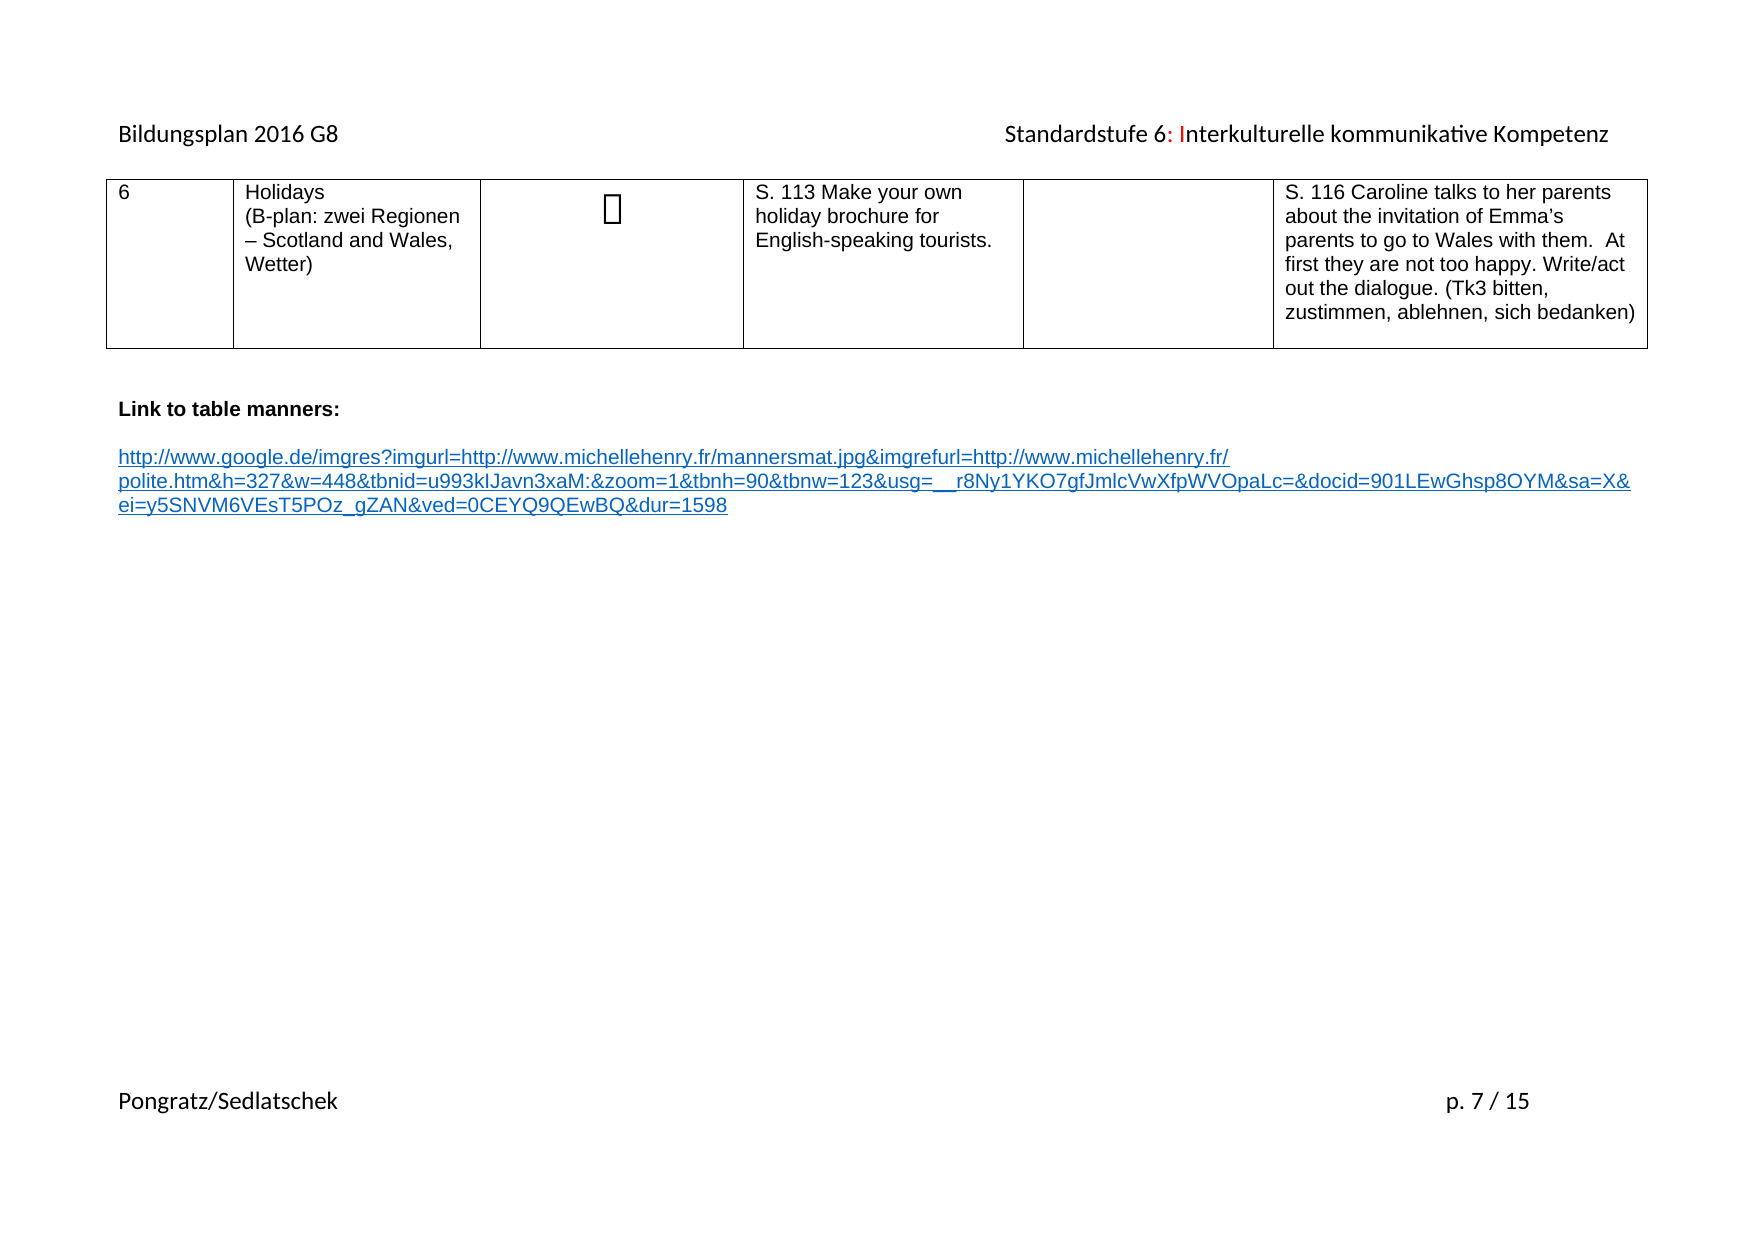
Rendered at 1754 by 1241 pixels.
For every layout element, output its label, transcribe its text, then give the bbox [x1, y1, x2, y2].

table_header S. 116 Caroline talks to her parents about the invitation of Emma’s parents to go to Wales with them. At first they are not too happy. Write/act out the dialogue. (Tk3 bitten, zustimmen, ablehnen, sich bedanken) [1274, 180, 1647, 348]
table_header S. 113 Make your own holiday brochure for English-speaking tourists. [744, 180, 1023, 348]
table_header Holidays (B-plan: zwei Regionen – Scotland and Wales, Wetter) [234, 180, 480, 348]
text http://www.google.de/imgres?imgurl=http://www.michellehenry.fr/mannersmat.jpg&imgrefurl=http://www.michellehenry.fr/polite.htm&h=327&w=448&tbnid=u993kIJavn3xaM:&zoom=1&tbnh=90&tbnw=123&usg=__r8Ny1YKO7gfJmlcVwXfpWVOpaLc=&docid=901LEwGhsp8OYM&sa=X&ei=y5SNVM6VEsT5POz_gZAN&ved=0CEYQ9QEwBQ&dur=1598 [118, 445, 1636, 517]
text Link to table manners: [118, 397, 1636, 421]
table_header  [481, 180, 743, 348]
table_header 6 [107, 180, 233, 348]
table_header [1024, 180, 1273, 348]
